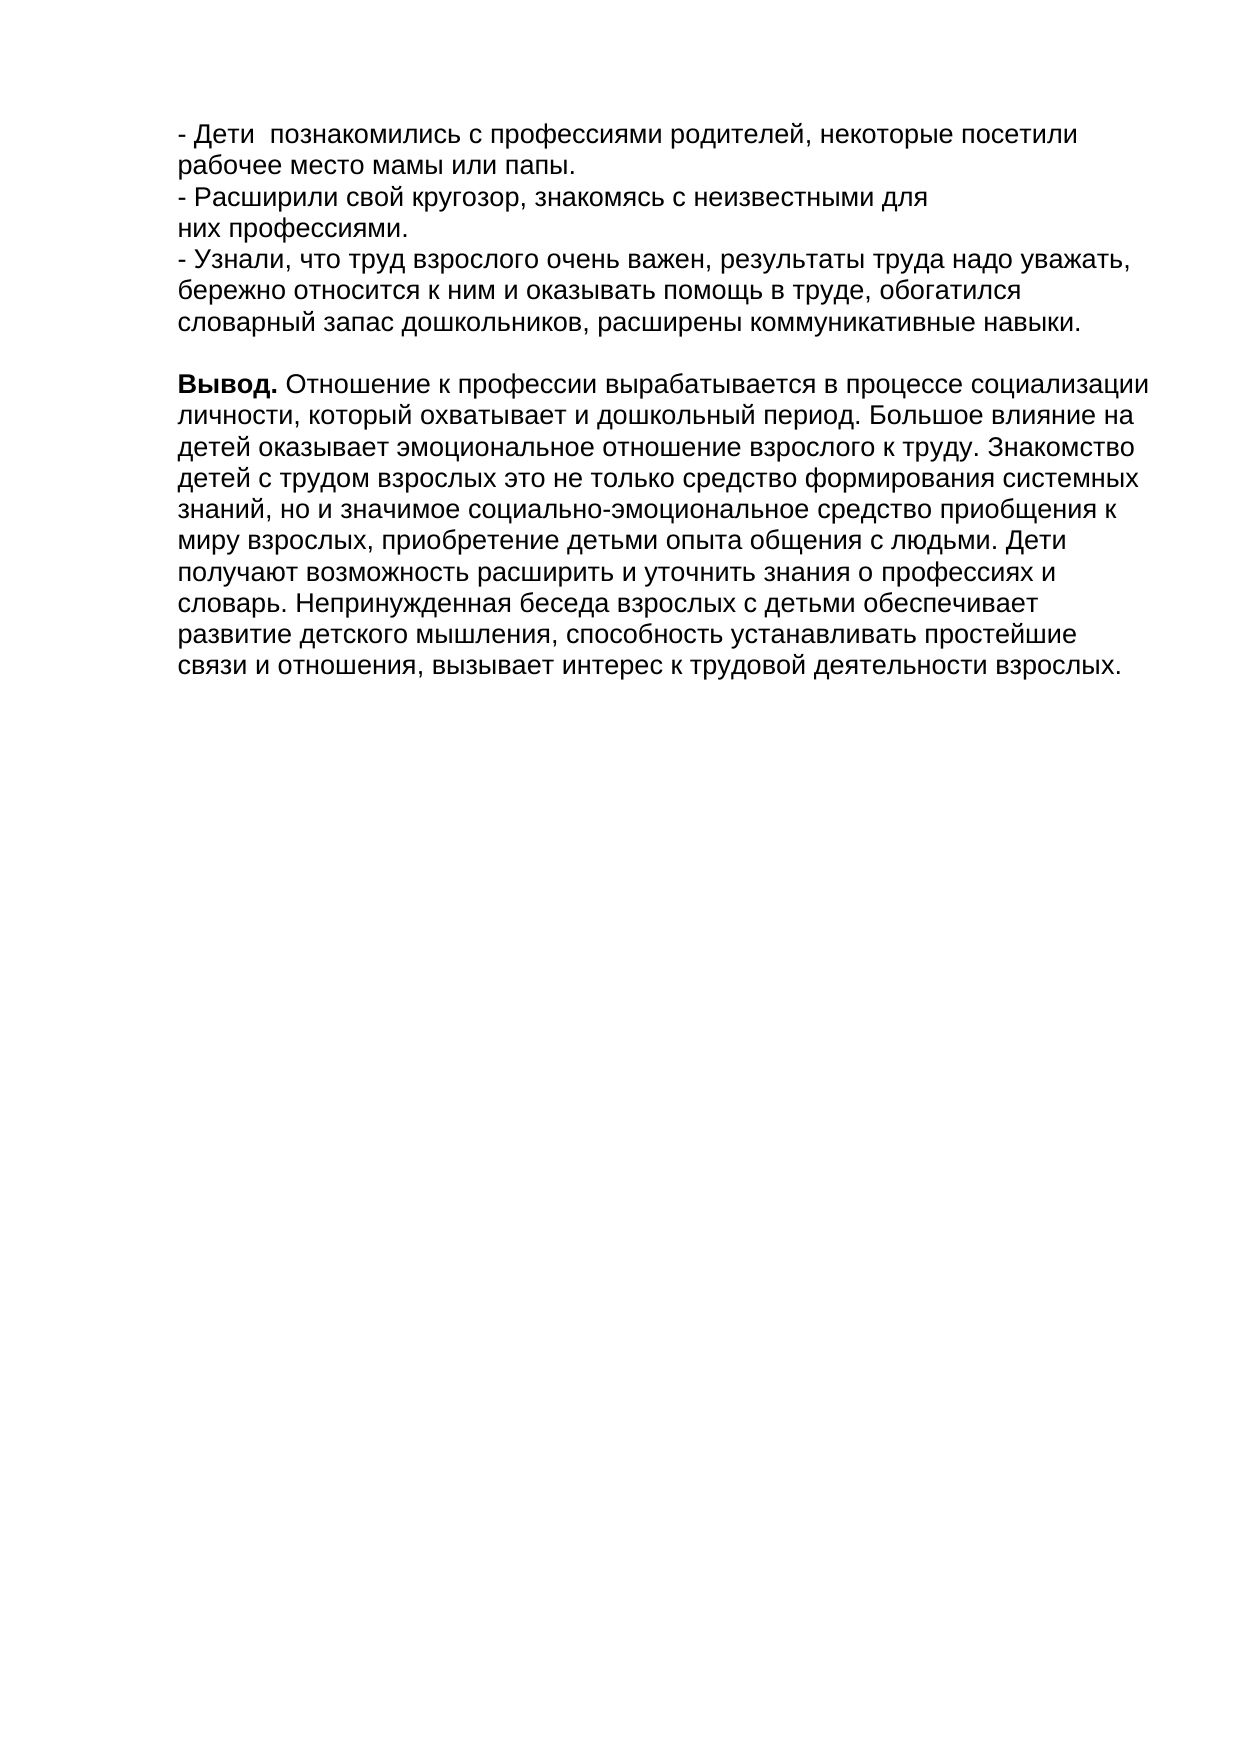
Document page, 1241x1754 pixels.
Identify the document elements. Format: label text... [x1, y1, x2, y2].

text - Расширили свой кругозор, знакомясь с неизвестными для них профессиями. [177, 181, 1152, 243]
text - Узнали, что труд взрослого очень важен, результаты труда надо уважать, бережно относится к ним и оказывать помощь в труде, обогатился словарный запас дошкольников, расширены коммуникативные навыки. [177, 243, 1152, 337]
text Вывод. Отношение к профессии вырабатывается в процессе социализации личности, который охватывает и дошкольный период. Большое влияние на детей оказывает эмоциональное отношение взрослого к труду. Знакомство детей с трудом взрослых это не только средство формирования системных знаний, но и значимое социально-эмоциональное средство приобщения к миру взрослых, приобретение детьми опыта общения с людьми. Дети получают возможность расширить и уточнить знания о профессиях и словарь. Непринужденная беседа взрослых с детьми обеспечивает развитие детского мышления, способность устанавливать простейшие связи и отношения, вызывает интерес к трудовой деятельности взрослых. [177, 368, 1152, 681]
text - Дети познакомились с профессиями родителей, некоторые посетили рабочее место мамы или папы. [177, 118, 1152, 181]
